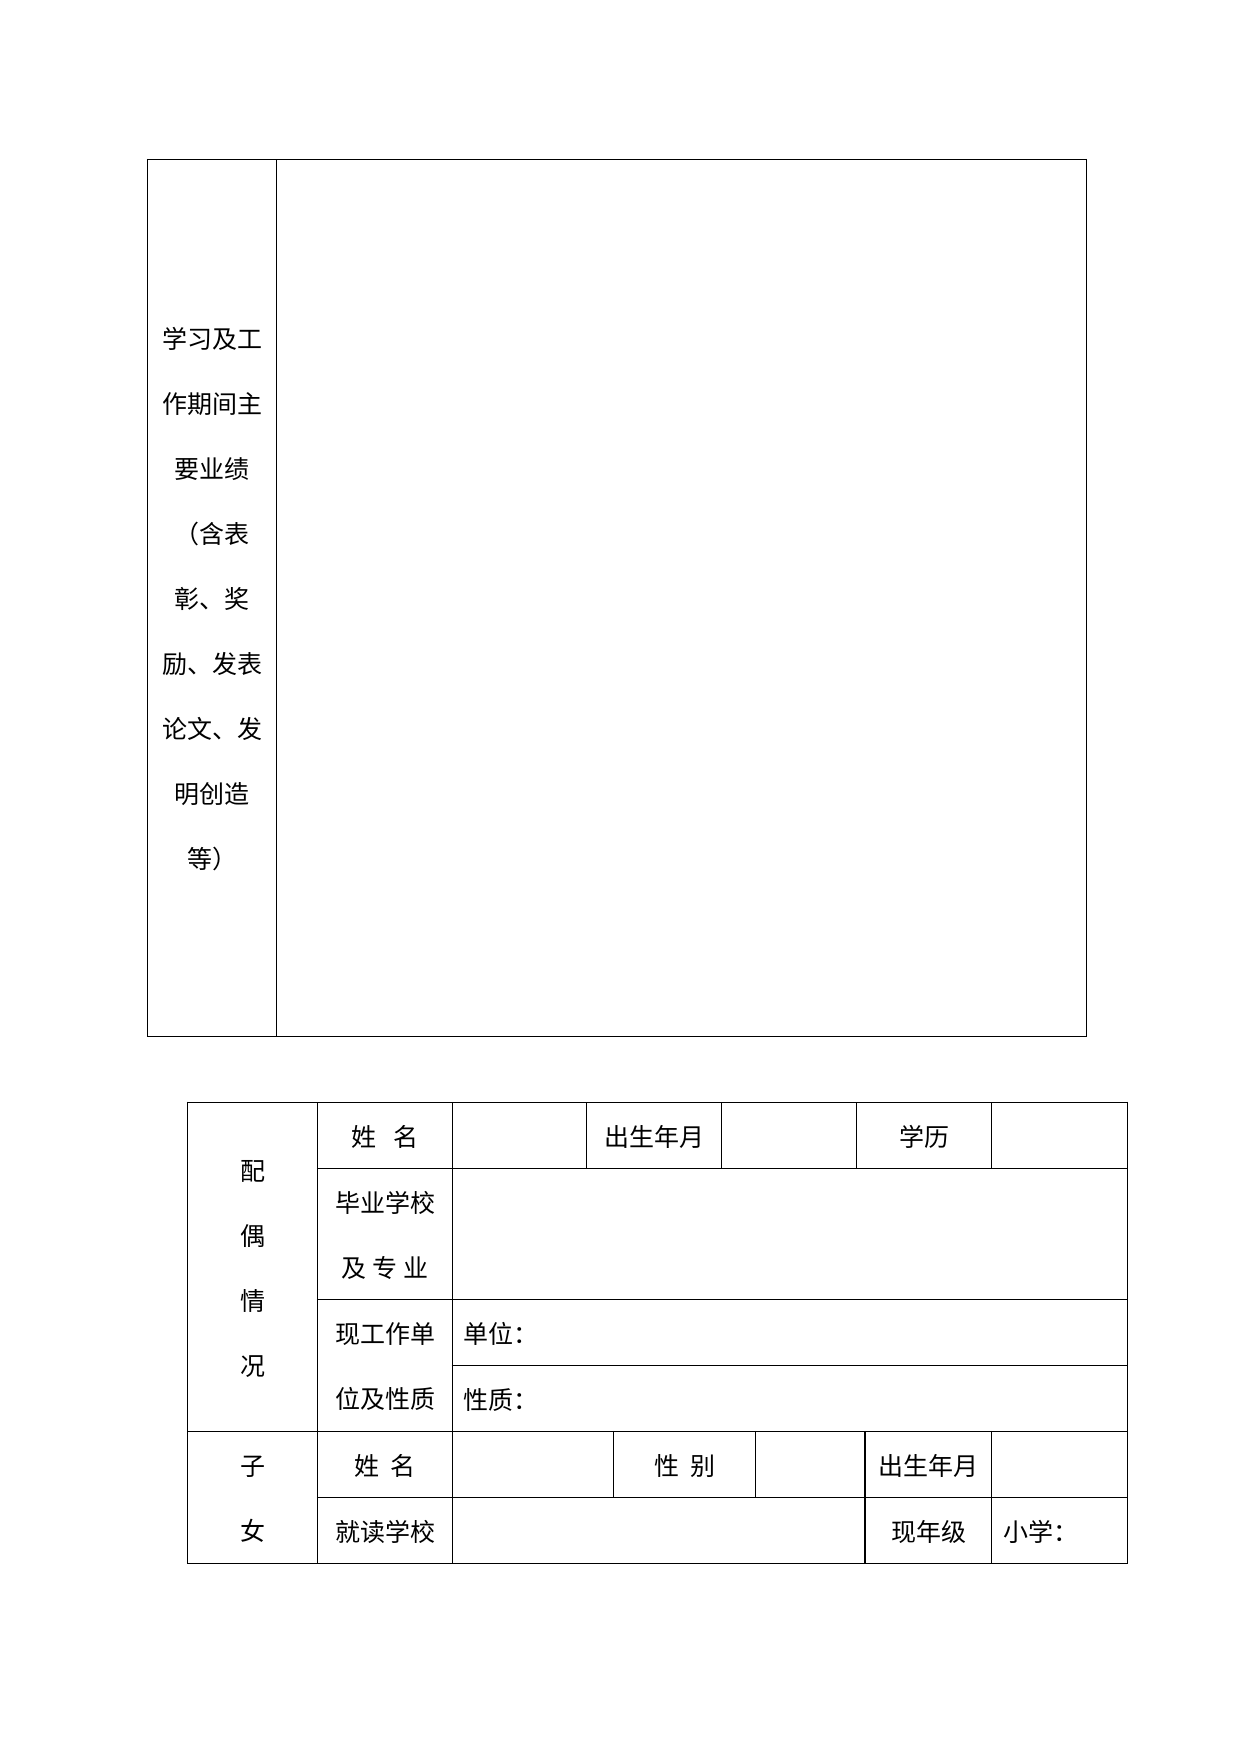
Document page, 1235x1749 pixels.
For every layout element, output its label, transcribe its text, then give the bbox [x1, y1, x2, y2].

table_cell 出生年月 [866, 1432, 991, 1497]
table_cell [453, 1498, 864, 1563]
table_cell [453, 1432, 613, 1497]
table_header 学历 [857, 1103, 991, 1168]
table_cell 就读学校 [318, 1498, 452, 1563]
table_cell 单位： [453, 1300, 1127, 1365]
table_cell [277, 160, 1086, 1036]
table_cell 性质： [453, 1366, 1127, 1431]
table_header 配 偶 情 况 [188, 1103, 317, 1431]
table_header [722, 1103, 856, 1168]
table_cell 毕业学校 及 专 业 [318, 1169, 452, 1299]
table_cell 现年级 [866, 1498, 991, 1563]
table_cell 性 别 [614, 1432, 755, 1497]
table_cell 姓 名 [318, 1432, 452, 1497]
table_header 出生年月 [587, 1103, 721, 1168]
table_cell [453, 1169, 1127, 1299]
table_cell 学习及工作期间主要业绩（含表彰、奖励、发表论文、发明创造等） [148, 160, 276, 1036]
table_header [992, 1103, 1127, 1168]
table_cell [756, 1432, 864, 1497]
table_cell 小学： [992, 1498, 1127, 1563]
table_cell 现工作单位及性质 [318, 1300, 452, 1431]
table_header 姓 名 [318, 1103, 452, 1168]
table_cell 子 女 情 况 [188, 1432, 317, 1563]
table_cell [992, 1432, 1127, 1497]
table_header [453, 1103, 586, 1168]
